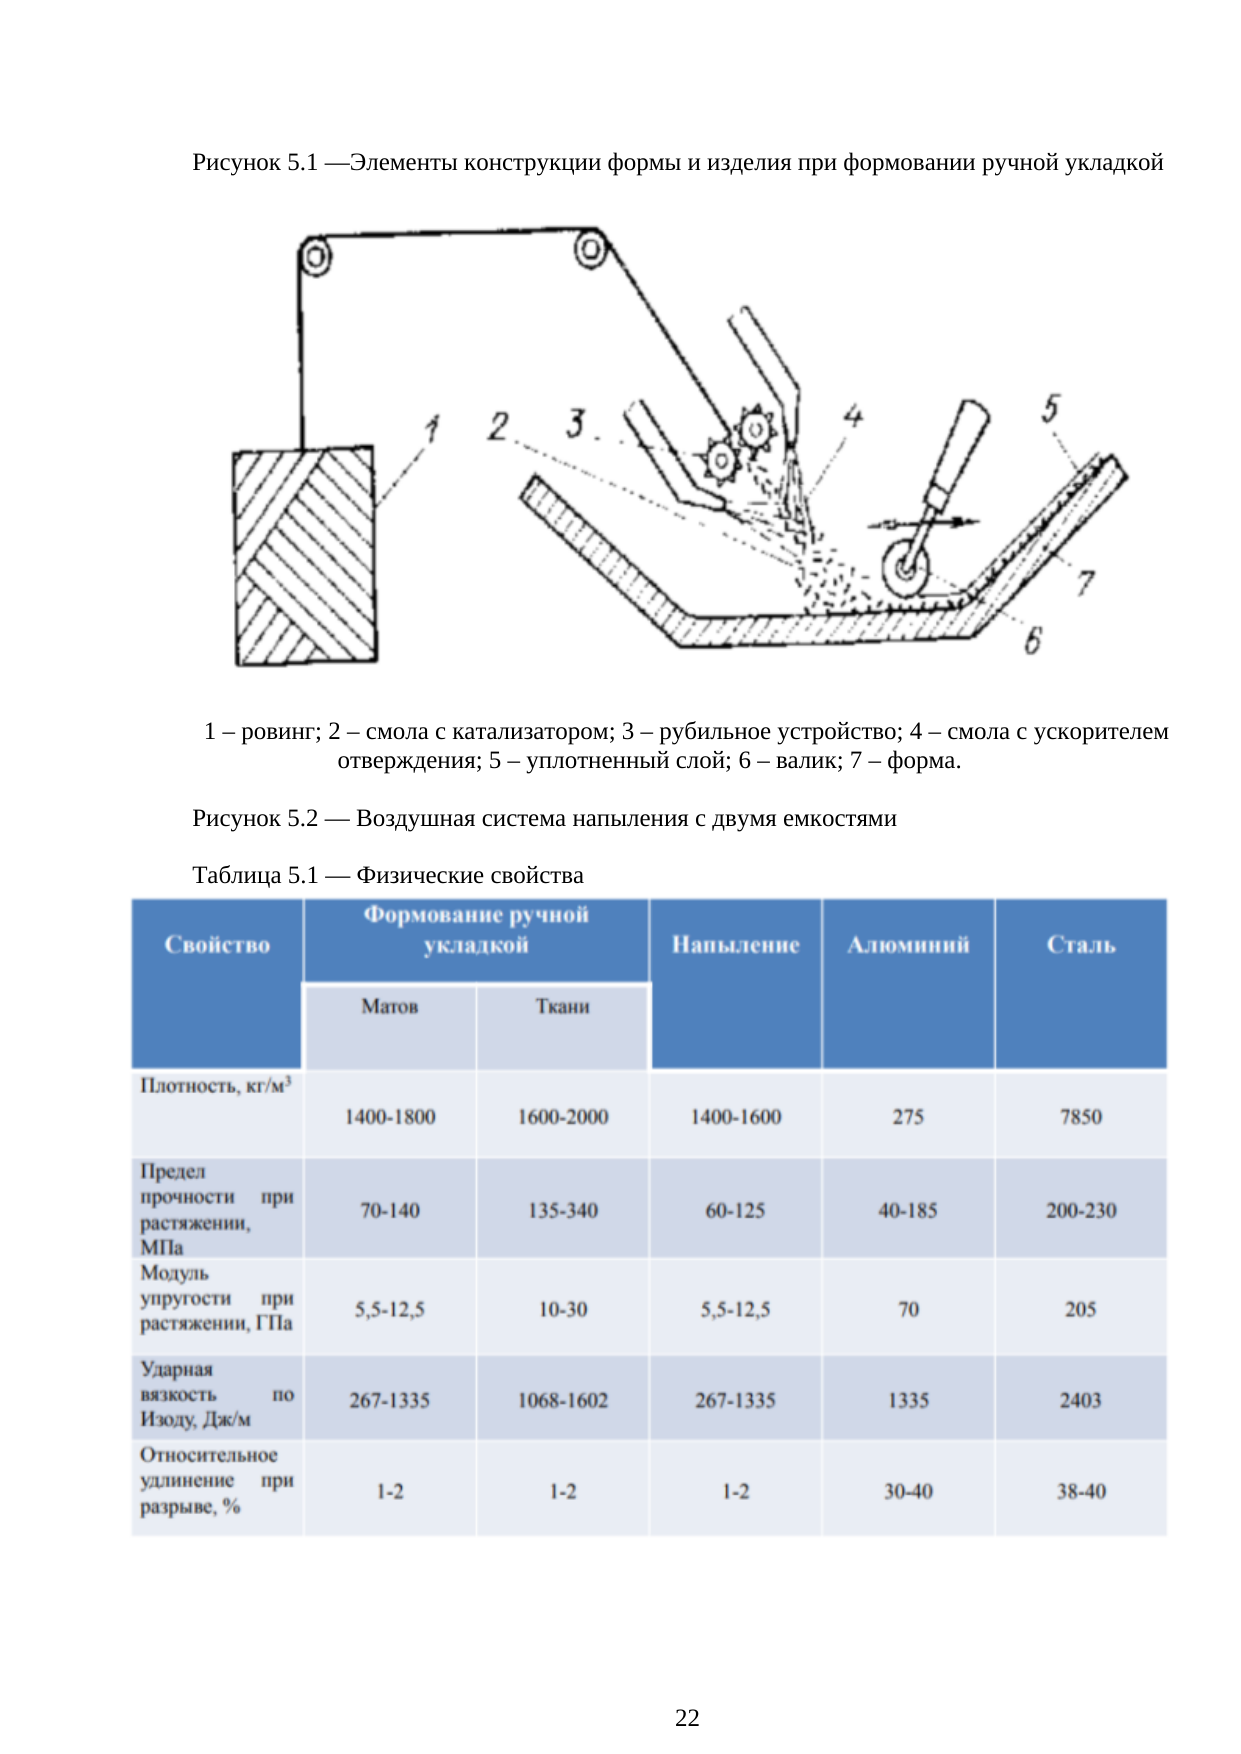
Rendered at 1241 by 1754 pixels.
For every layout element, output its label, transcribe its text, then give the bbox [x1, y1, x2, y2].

text Рисунок 5.1 —Элементы конструкции формы и изделия при формовании ручной укладкой [118, 147, 1181, 176]
text Таблица 5.1 — Физические свойства [118, 860, 1181, 888]
text Рисунок 5.2 — Воздушная система напыления с двумя емкостями [118, 803, 1181, 831]
text 1 – ровинг; 2 – смола с катализатором; 3 – рубильное устройство; 4 – смола с ускорителем отверждения; 5 – уплотненный слой; 6 – валик; 7 – форма. [118, 716, 1181, 774]
picture [118, 888, 1184, 1550]
picture [216, 204, 1157, 688]
